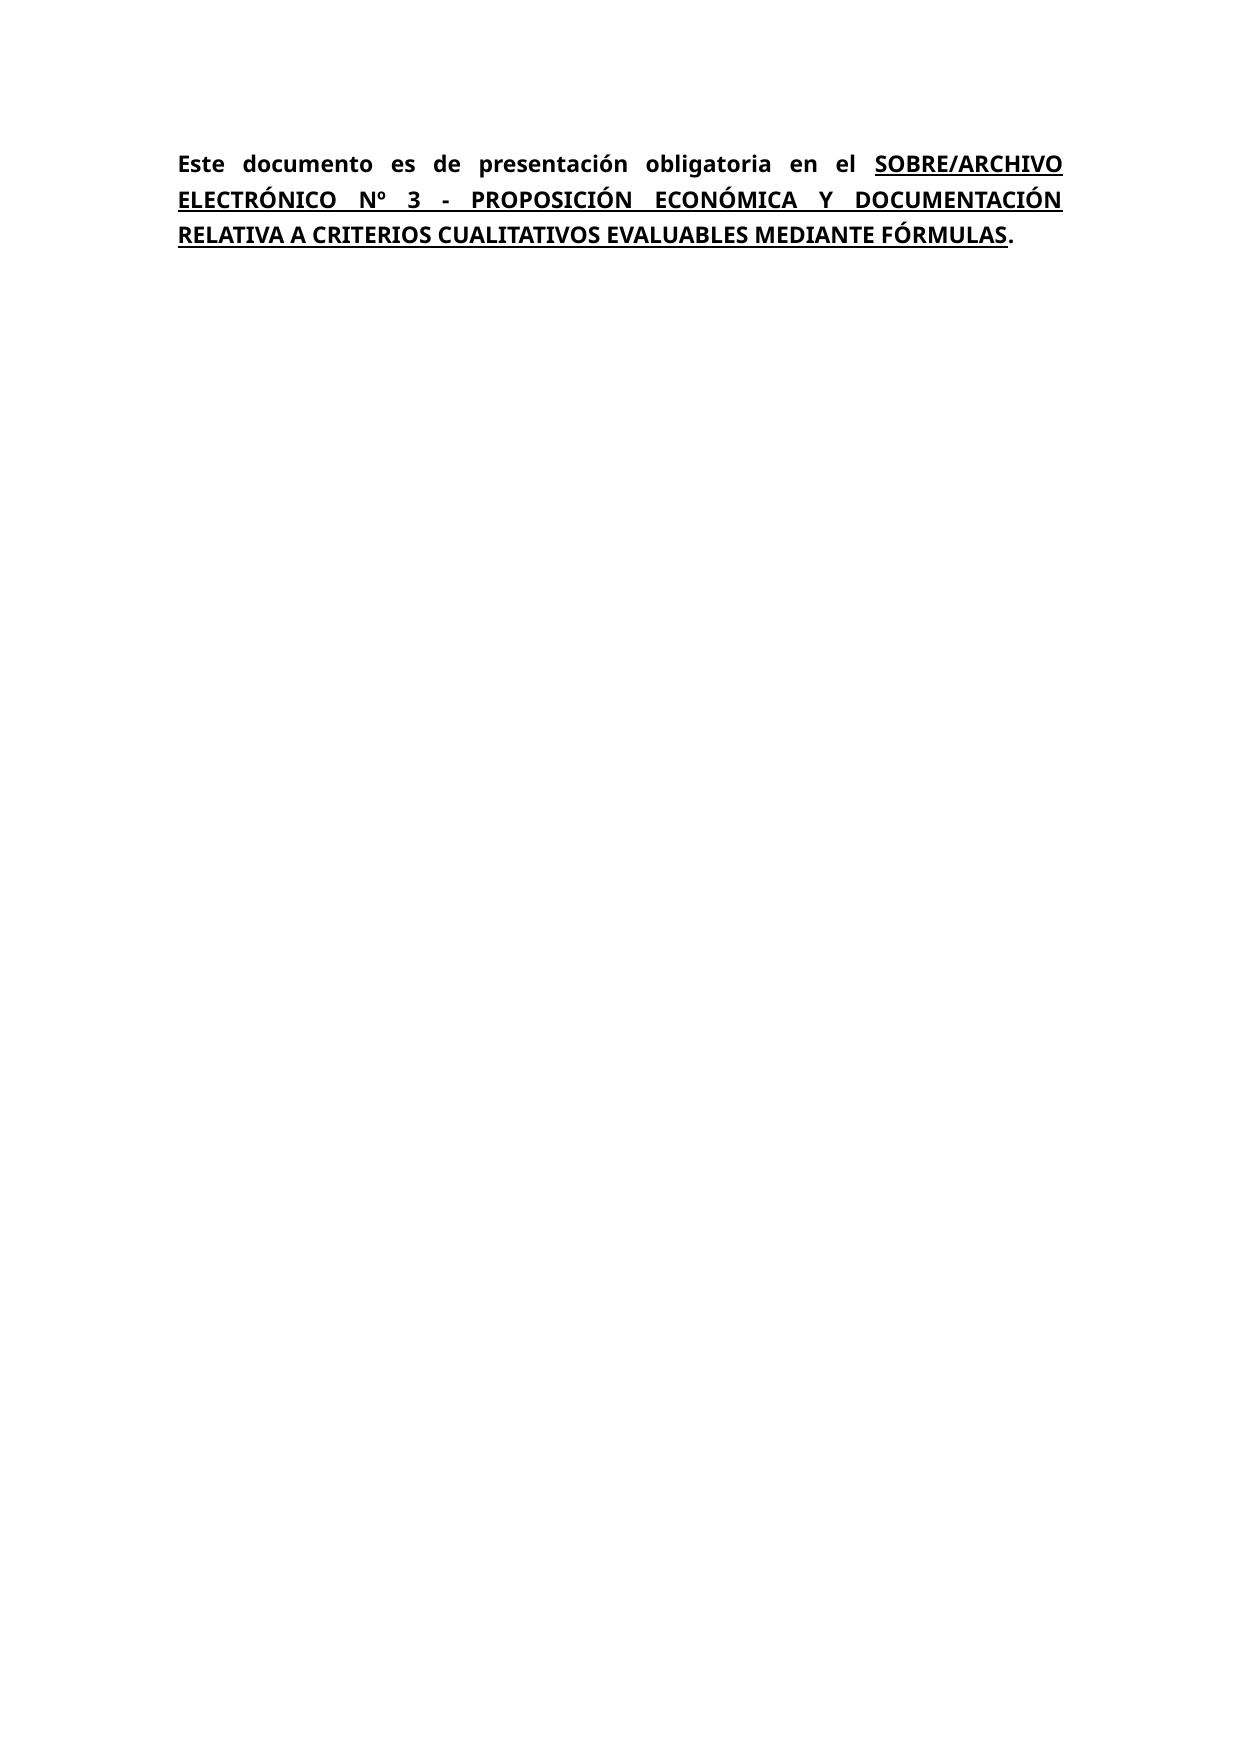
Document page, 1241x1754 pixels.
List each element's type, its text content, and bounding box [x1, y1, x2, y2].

title Este documento es de presentación obligatoria en el SOBRE/ARCHIVO ELECTRÓNICO Nº 3 - PROPOSICIÓN ECONÓMICA Y DOCUMENTACIÓN RELATIVA A CRITERIOS CUALITATIVOS EVALUABLES MEDIANTE FÓRMULAS. [177, 211, 1063, 251]
title Este documento es de presentación obligatoria en el SOBRE/ARCHIVO ELECTRÓNICO Nº 3 - PROPOSICIÓN ECONÓMICA Y DOCUMENTACIÓN RELATIVA A CRITERIOS CUALITATIVOS EVALUABLES MEDIANTE FÓRMULAS. [177, 148, 1063, 210]
